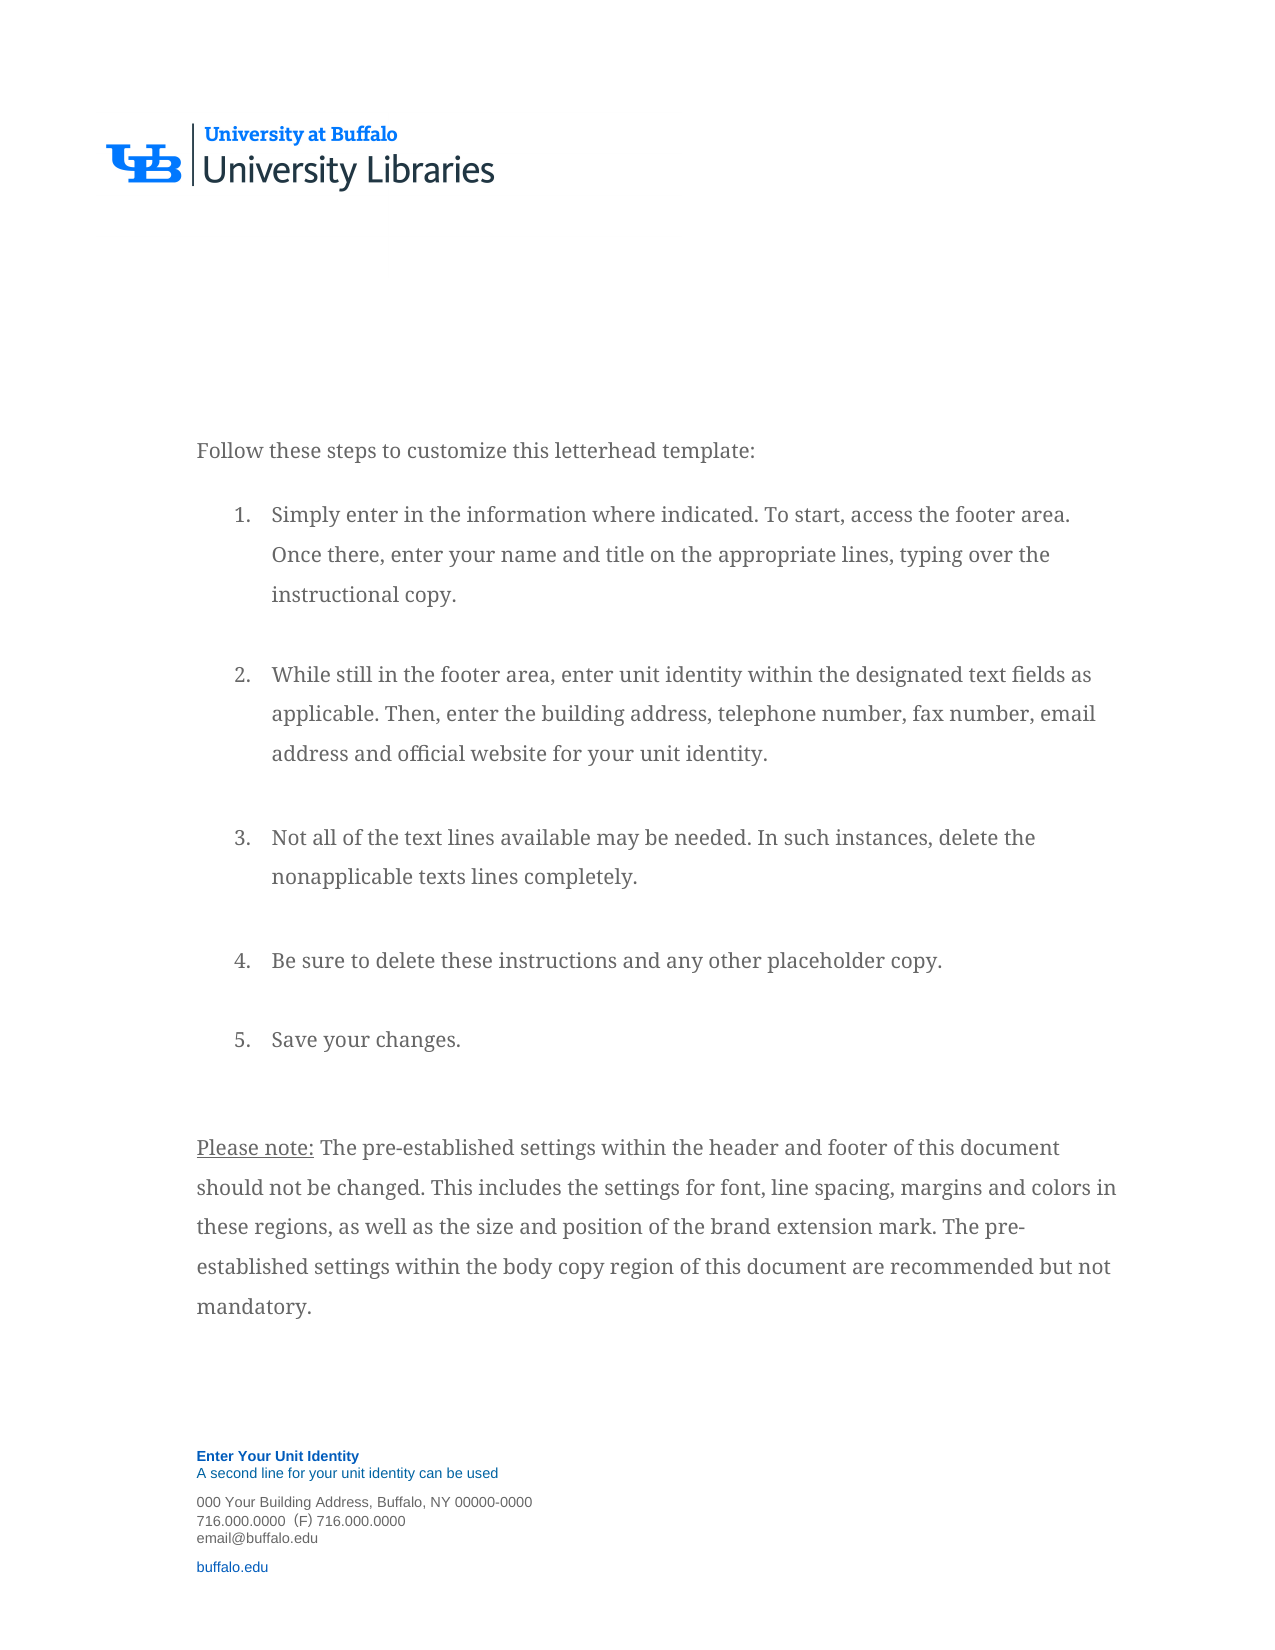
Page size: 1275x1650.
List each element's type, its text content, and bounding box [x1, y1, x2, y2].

list While still in the footer area, enter unit identity within the designated text fields as applicable. Then, enter the building address, telephone number, fax number, email address and official website for your unit identity. [234, 660, 1125, 811]
list Not all of the text lines available may be needed. In such instances, delete the nonapplicable texts lines completely. [234, 823, 1125, 934]
list Save your changes. [234, 1025, 1125, 1054]
text Please note: The pre-established settings within the header and footer of this document should not be changed. This includes the settings for font, line spacing, margins and colors in these regions, as well as the size and position of the brand extension mark. The pre-established settings within the body copy region of this document are recommended but not mandatory. [196, 1133, 1125, 1321]
text Follow these steps to customize this letterhead template: [196, 436, 1125, 464]
picture [96, 112, 683, 278]
list Be sure to delete these instructions and any other placeholder copy. [234, 946, 1125, 974]
list Simply enter in the information where indicated. To start, access the footer area. Once there, enter your name and title on the appropriate lines, typing over the instructional copy. [234, 501, 1125, 609]
